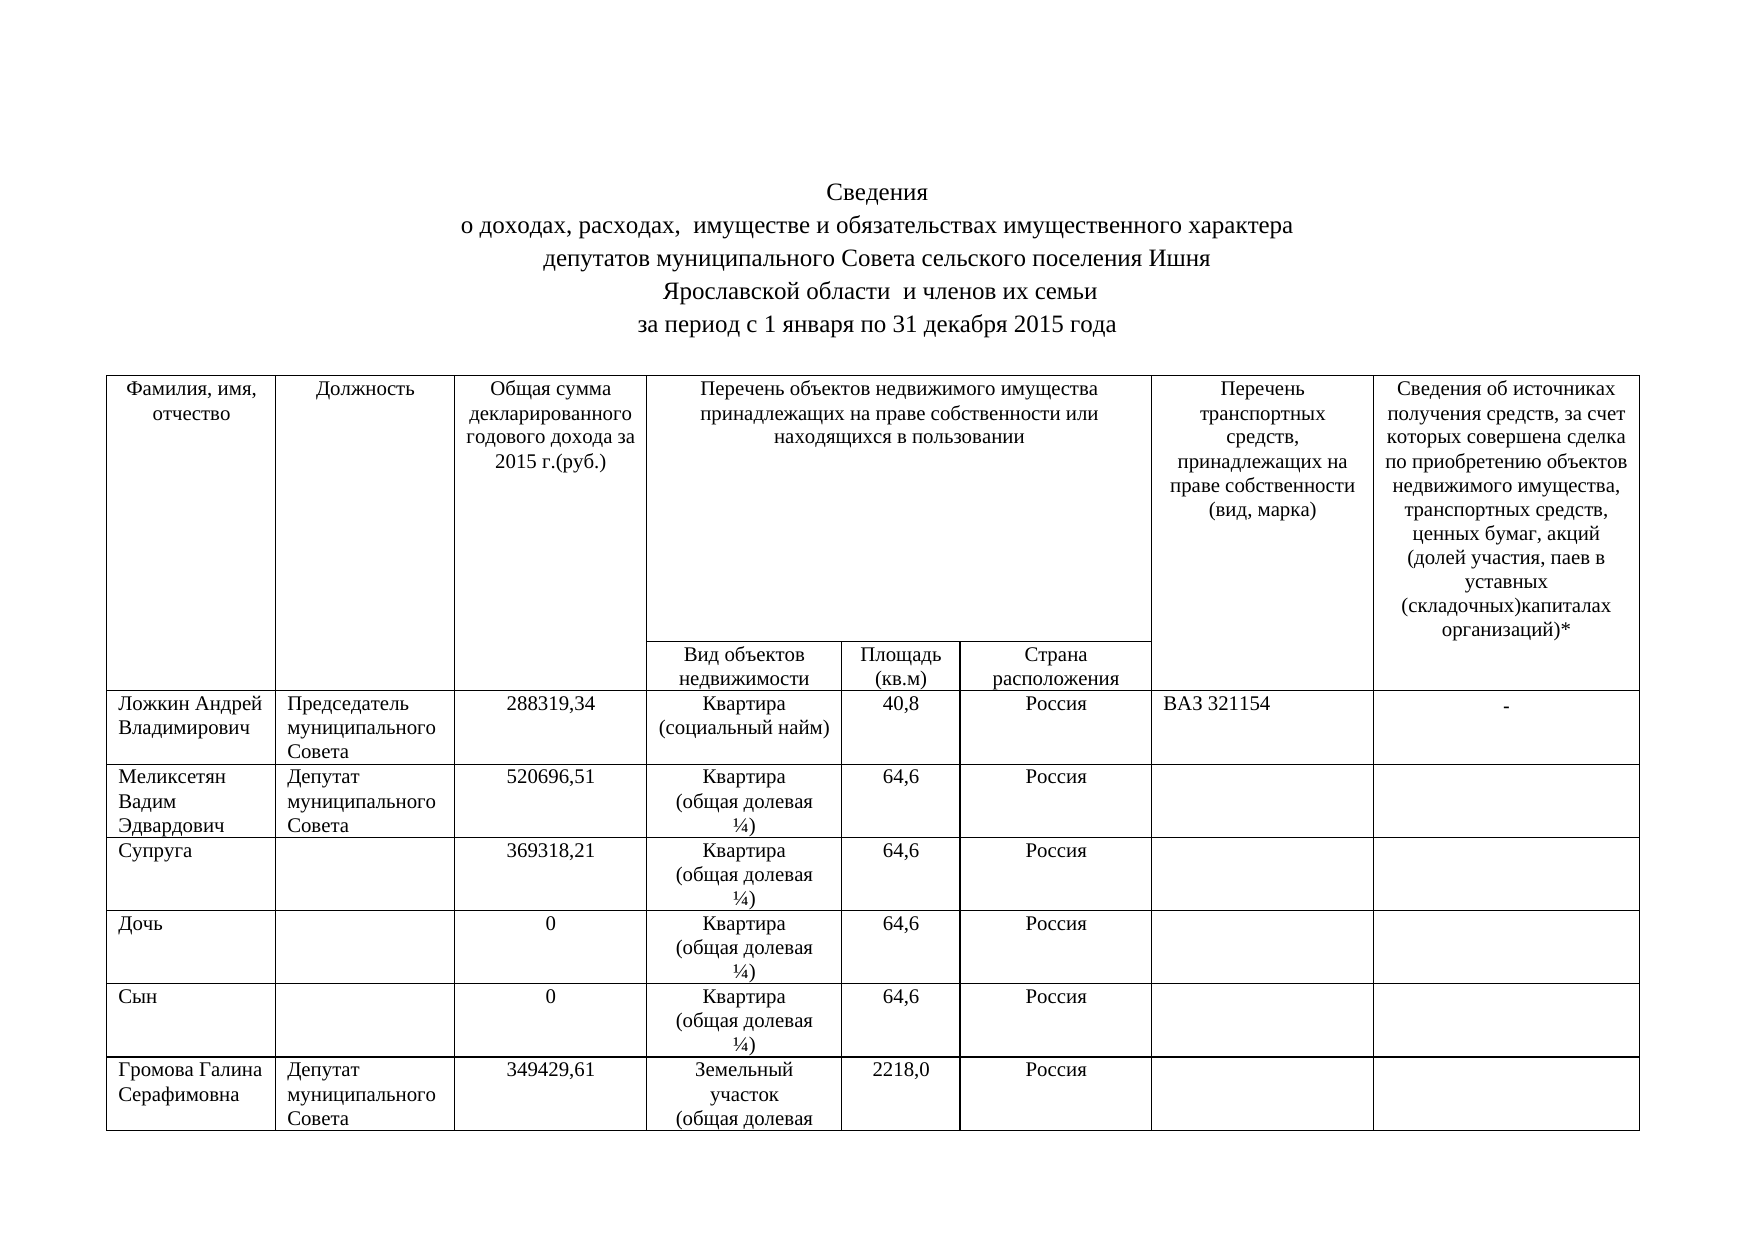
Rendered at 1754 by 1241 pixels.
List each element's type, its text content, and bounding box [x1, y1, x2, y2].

table_cell 520696,51 [455, 765, 646, 837]
table_cell [1374, 1058, 1639, 1129]
table_cell [1374, 765, 1639, 837]
table_cell [1374, 641, 1639, 690]
table_cell - [1374, 691, 1639, 763]
table_cell [1152, 765, 1373, 837]
text Ярославской области и членов их семьи [118, 276, 1636, 305]
table_cell [276, 984, 454, 1056]
table_cell [1152, 984, 1373, 1056]
table_cell Дочь [107, 911, 275, 983]
table_cell ВАЗ 321154 [1152, 691, 1373, 763]
text о доходах, расходах, имуществе и обязательствах имущественного характера [118, 210, 1636, 239]
table_cell Супруга [107, 838, 275, 910]
table_cell Квартира (общая долевая ¼) [647, 765, 841, 837]
table_cell Россия [961, 838, 1151, 910]
table_cell 40,8 [842, 691, 959, 763]
text депутатов муниципального Совета сельского поселения Ишня [118, 243, 1636, 272]
table_cell Россия [961, 984, 1151, 1056]
table_header Сведения об источниках получения средств, за счет которых совершена сделка по приобретению объектов недвижимого имущества, транспортных средств, ценных бумаг, акций (долей участия, паев в уставных (складочных)капиталах организаций)* [1374, 376, 1639, 641]
table_cell Площадь (кв.м) [842, 642, 959, 690]
table_cell Меликсетян Вадим Эдвардович [107, 765, 275, 837]
table_cell 349429,61 [455, 1058, 646, 1129]
table_cell 64,6 [842, 911, 959, 983]
table_cell [1152, 911, 1373, 983]
table_cell Квартира (общая долевая ¼) [647, 838, 841, 910]
table_cell Страна расположения [961, 642, 1151, 690]
table_cell Россия [961, 911, 1151, 983]
table_cell [276, 838, 454, 910]
table_cell Депутат муниципального Совета [276, 765, 454, 837]
table_cell [1374, 838, 1639, 910]
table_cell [107, 1058, 275, 1129]
table_header Должность [276, 376, 454, 641]
table_cell 64,6 [842, 838, 959, 910]
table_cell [276, 1058, 454, 1129]
table_cell [1152, 641, 1373, 690]
table_cell Россия [961, 765, 1151, 837]
table_cell Квартира (общая долевая ¼) [647, 984, 841, 1056]
table_cell Квартира (общая долевая ¼) [647, 911, 841, 983]
table_cell 0 [455, 984, 646, 1056]
table_cell [1374, 984, 1639, 1056]
table_cell 64,6 [842, 765, 959, 837]
table_cell [1152, 1058, 1373, 1129]
table_cell Сын [107, 984, 275, 1056]
table_cell 288319,34 [455, 691, 646, 763]
table_cell Россия [961, 691, 1151, 763]
table_cell Вид объектов недвижимости [647, 642, 841, 690]
table_cell [1152, 838, 1373, 910]
table_cell Ложкин Андрей Владимирович [107, 691, 275, 763]
table_header Перечень объектов недвижимого имущества принадлежащих на праве собственности или находящихся в пользовании [647, 376, 1151, 641]
table_cell [276, 911, 454, 983]
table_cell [842, 1058, 959, 1129]
table_cell [276, 641, 454, 690]
table_header Перечень транспортных средств, принадлежащих на праве собственности (вид, марка) [1152, 376, 1373, 641]
table_cell [1374, 911, 1639, 983]
text Cведения [118, 177, 1636, 206]
table_cell Председатель муниципального Совета [276, 691, 454, 763]
text за период с 1 января по 31 декабря 2015 года [118, 309, 1636, 338]
table_header Общая сумма декларированного годового дохода за 2015 г.(руб.) [455, 376, 646, 690]
table_cell 0 [455, 911, 646, 983]
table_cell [961, 1058, 1151, 1129]
table_cell 369318,21 [455, 838, 646, 910]
table_header Фамилия, имя, отчество [107, 376, 275, 690]
table_cell Квартира (социальный найм) [647, 691, 841, 763]
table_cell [647, 1058, 841, 1129]
table_cell 64,6 [842, 984, 959, 1056]
